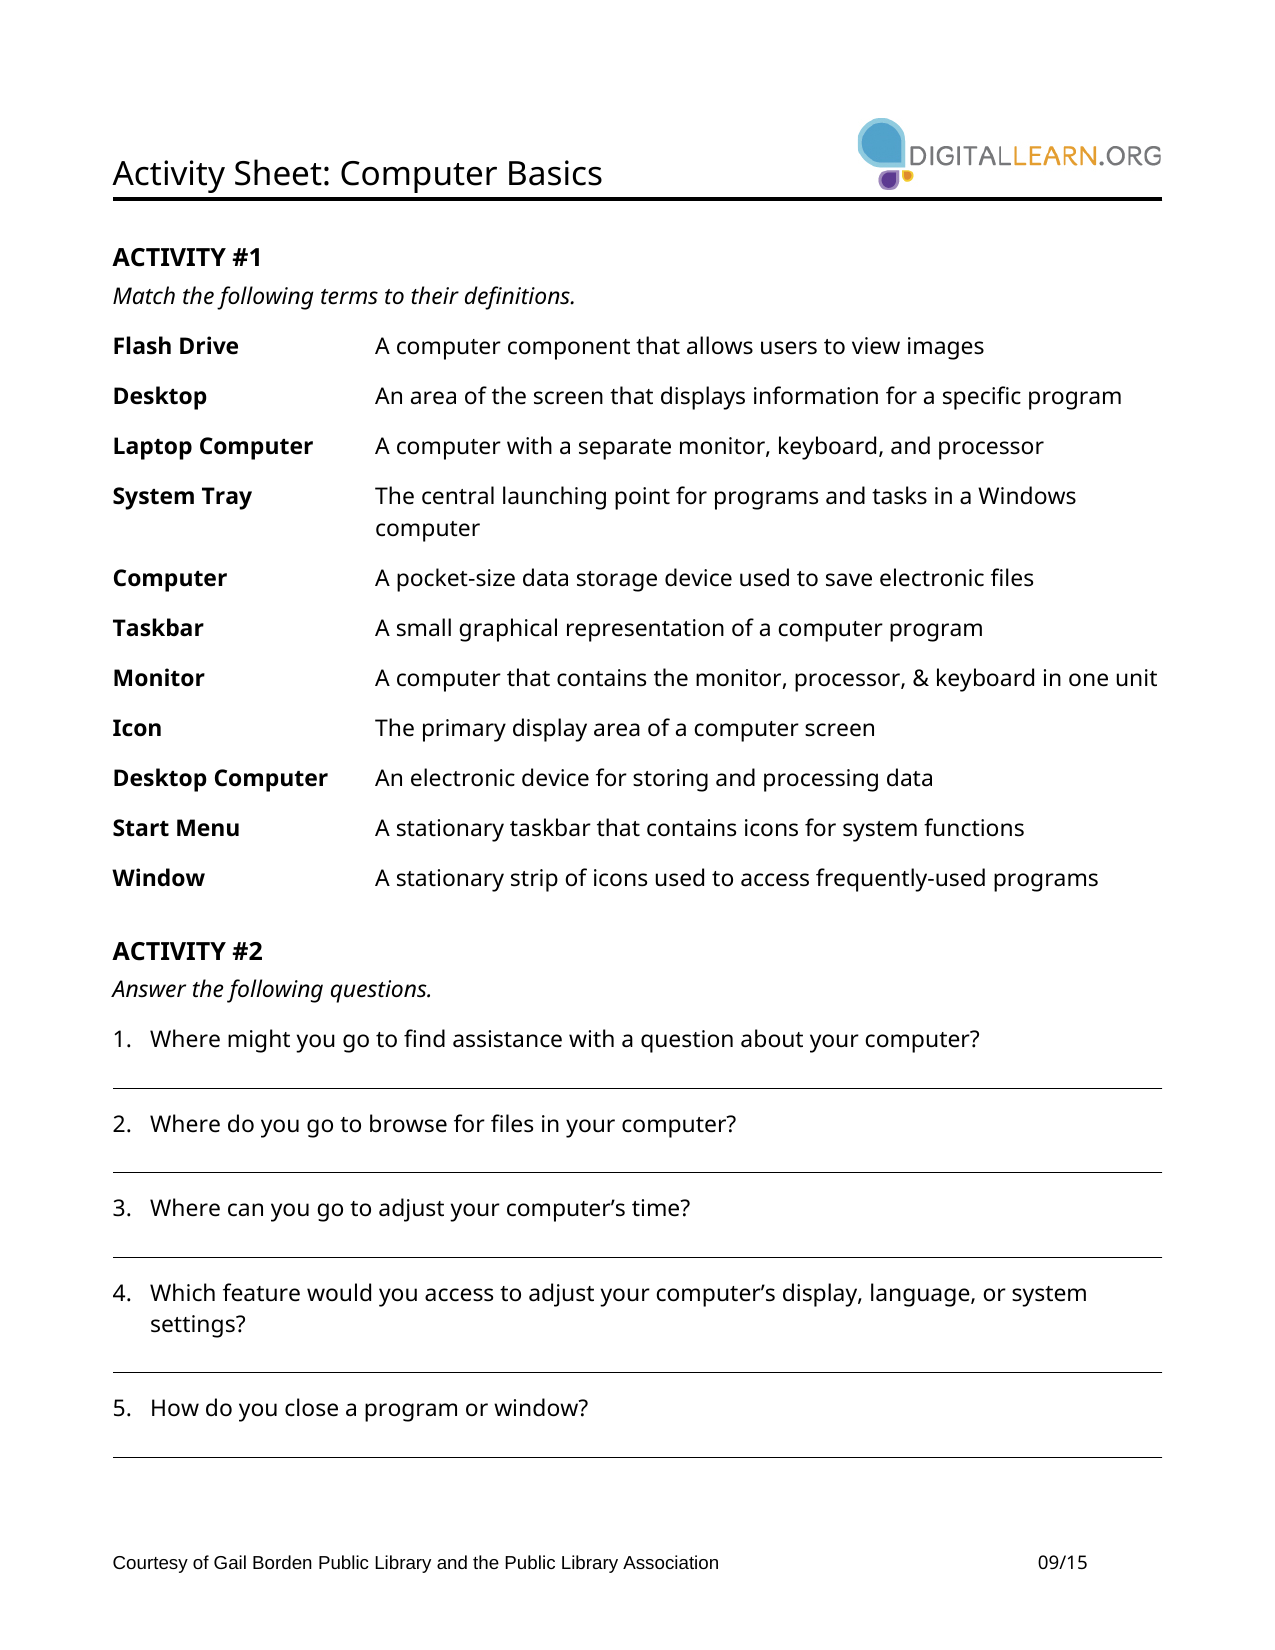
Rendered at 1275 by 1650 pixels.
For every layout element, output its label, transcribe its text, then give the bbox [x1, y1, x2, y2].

text Taskbar A small graphical representation of a computer program [112, 612, 1162, 643]
text Laptop Computer A computer with a separate monitor, keyboard, and processor [112, 430, 1162, 462]
text Start Menu A stationary taskbar that contains icons for system functions [112, 812, 1162, 843]
text Activity Sheet: Computer Basics [112, 150, 1162, 201]
list Where can you go to adjust your computer’s time? [112, 1192, 1162, 1223]
text Monitor A computer that contains the monitor, processor, & keyboard in one unit [112, 662, 1162, 693]
list Where do you go to browse for files in your computer? [112, 1108, 1162, 1139]
text Match the following terms to their definitions. [112, 280, 1162, 312]
text ACTIVITY #2 [112, 933, 1162, 967]
text Icon The primary display area of a computer screen [112, 712, 1162, 743]
text Desktop An area of the screen that displays information for a specific program [112, 380, 1162, 412]
list Where might you go to find assistance with a question about your computer? [112, 1023, 1162, 1055]
text System Tray The central launching point for programs and tasks in a Windows computer [112, 480, 1162, 543]
text Flash Drive A computer component that allows users to view images [112, 330, 1162, 362]
list How do you close a program or window? [112, 1392, 1162, 1423]
text Desktop Computer An electronic device for storing and processing data [112, 762, 1162, 793]
text Window A stationary strip of icons used to access frequently-used programs [112, 862, 1162, 893]
picture [857, 118, 1161, 190]
list Which feature would you access to adjust your computer’s display, language, or system settings? [112, 1277, 1162, 1339]
text ACTIVITY #1 [112, 240, 1162, 274]
text Answer the following questions. [112, 973, 1162, 1005]
text Computer A pocket-size data storage device used to save electronic files [112, 562, 1162, 593]
